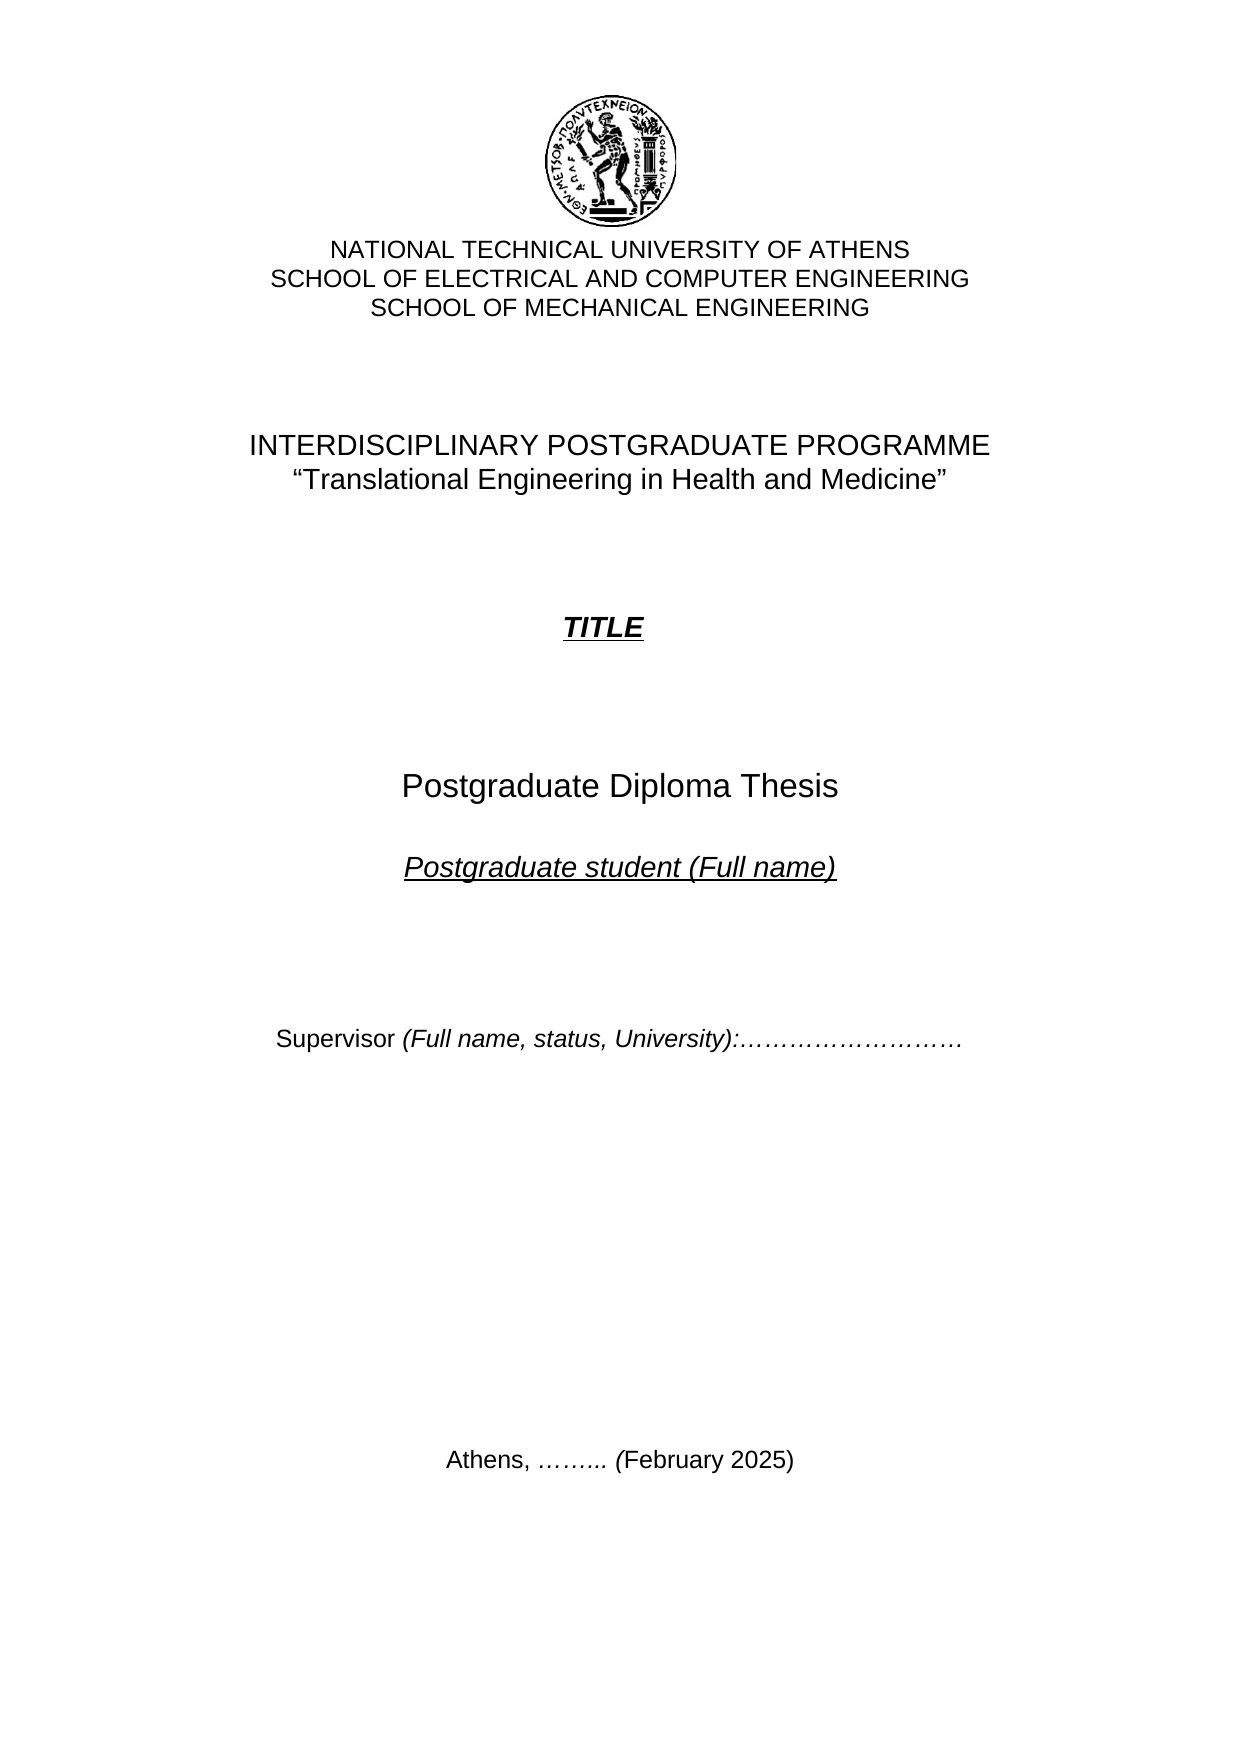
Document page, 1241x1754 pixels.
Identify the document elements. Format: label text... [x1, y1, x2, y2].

text TITLE [487, 610, 1053, 644]
text INTERDISCIPLINARY POSTGRADUATE PROGRAMME [187, 428, 1053, 462]
picture [545, 95, 677, 227]
text Supervisor (Full name, status, University):……………………… [187, 1024, 1053, 1053]
text Postgraduate student (Full name) [187, 850, 1053, 884]
text “Translational Engineering in Health and Medicine” [187, 462, 1053, 495]
text Postgraduate Diploma Thesis [187, 766, 1053, 804]
text NATIONAL TECHNICAL UNIVERSITY OF ATHENS [187, 235, 1053, 264]
text SCHOOL OF ELECTRICAL AND COMPUTER ENGINEERING [187, 264, 1053, 293]
text Athens, ……... (February 2025) [187, 1445, 1053, 1474]
text SCHOOL OF MECHANICAL ENGINEERING [187, 293, 1053, 321]
